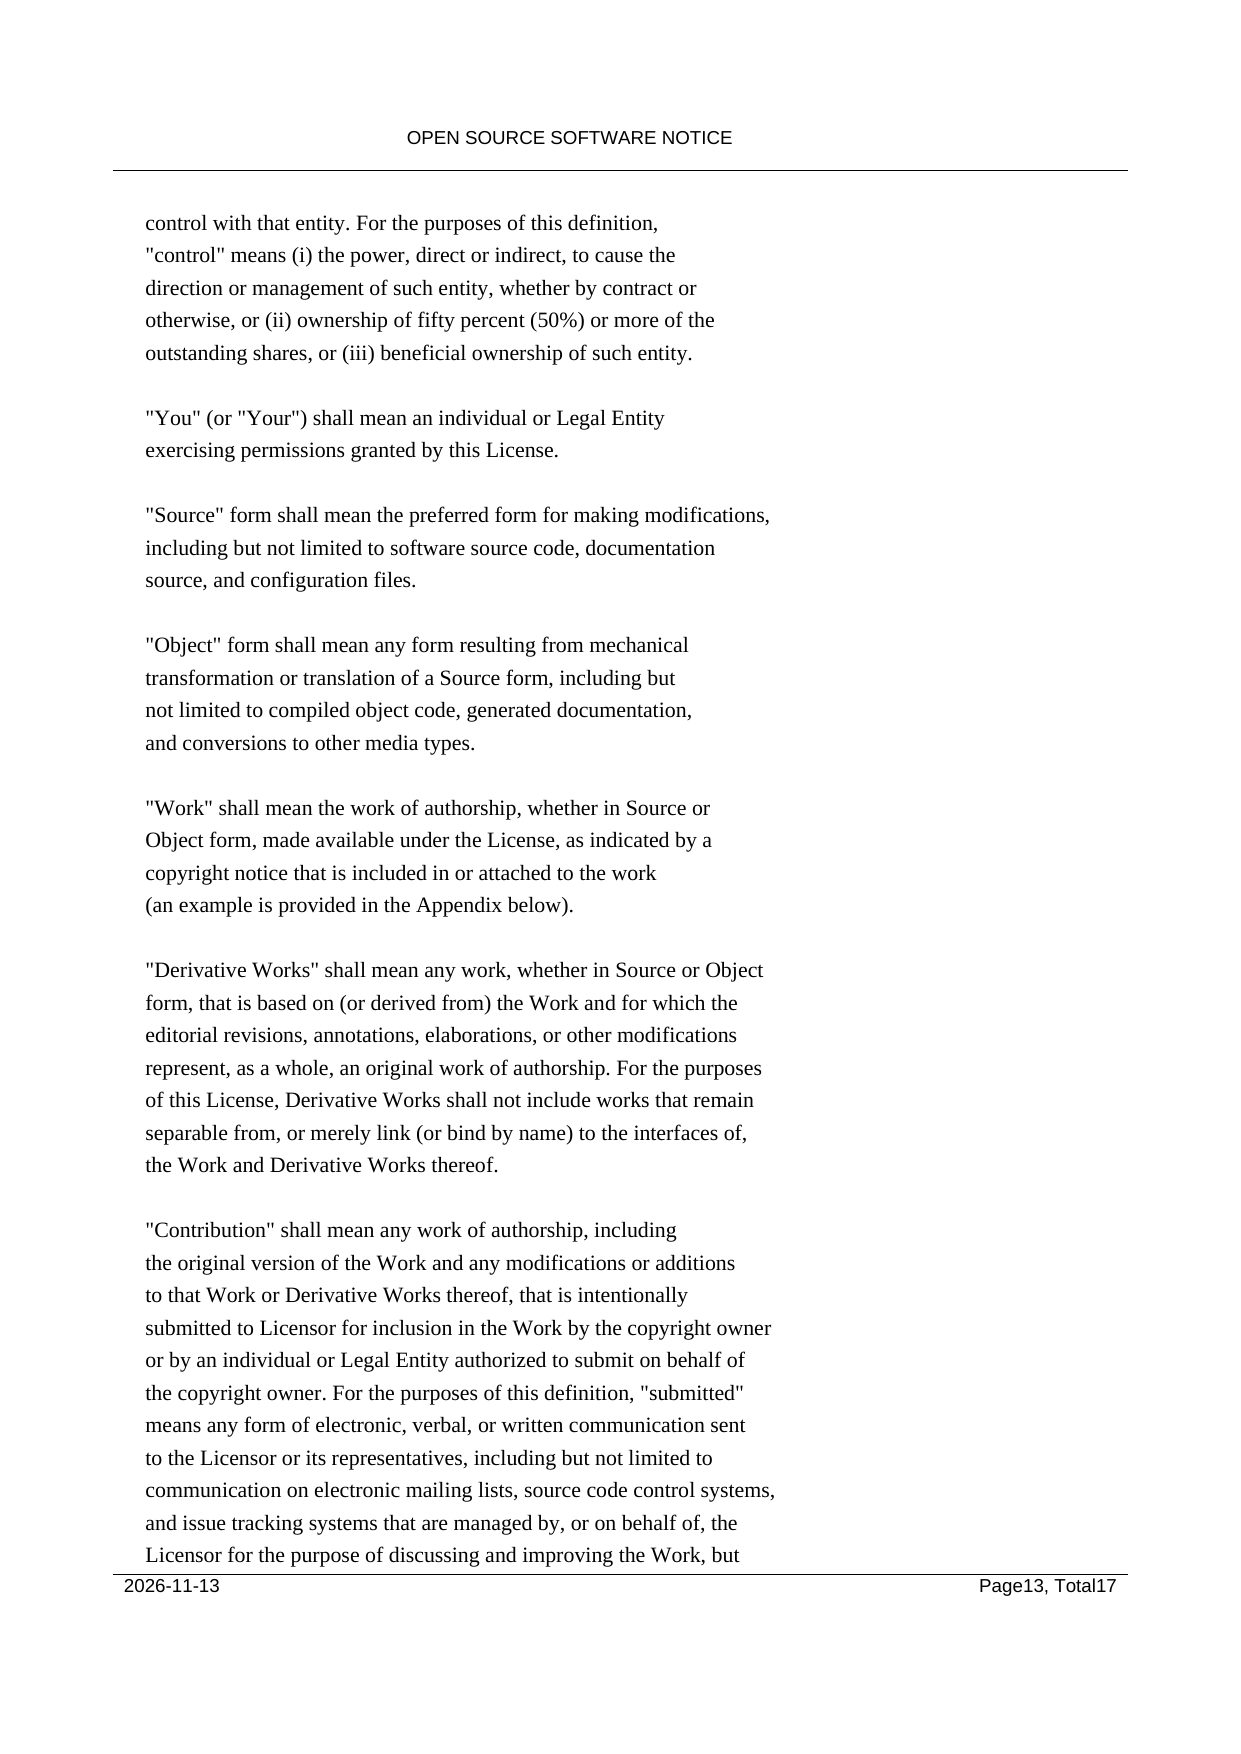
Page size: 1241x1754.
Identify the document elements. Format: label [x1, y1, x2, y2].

text [112, 206, 1128, 1571]
